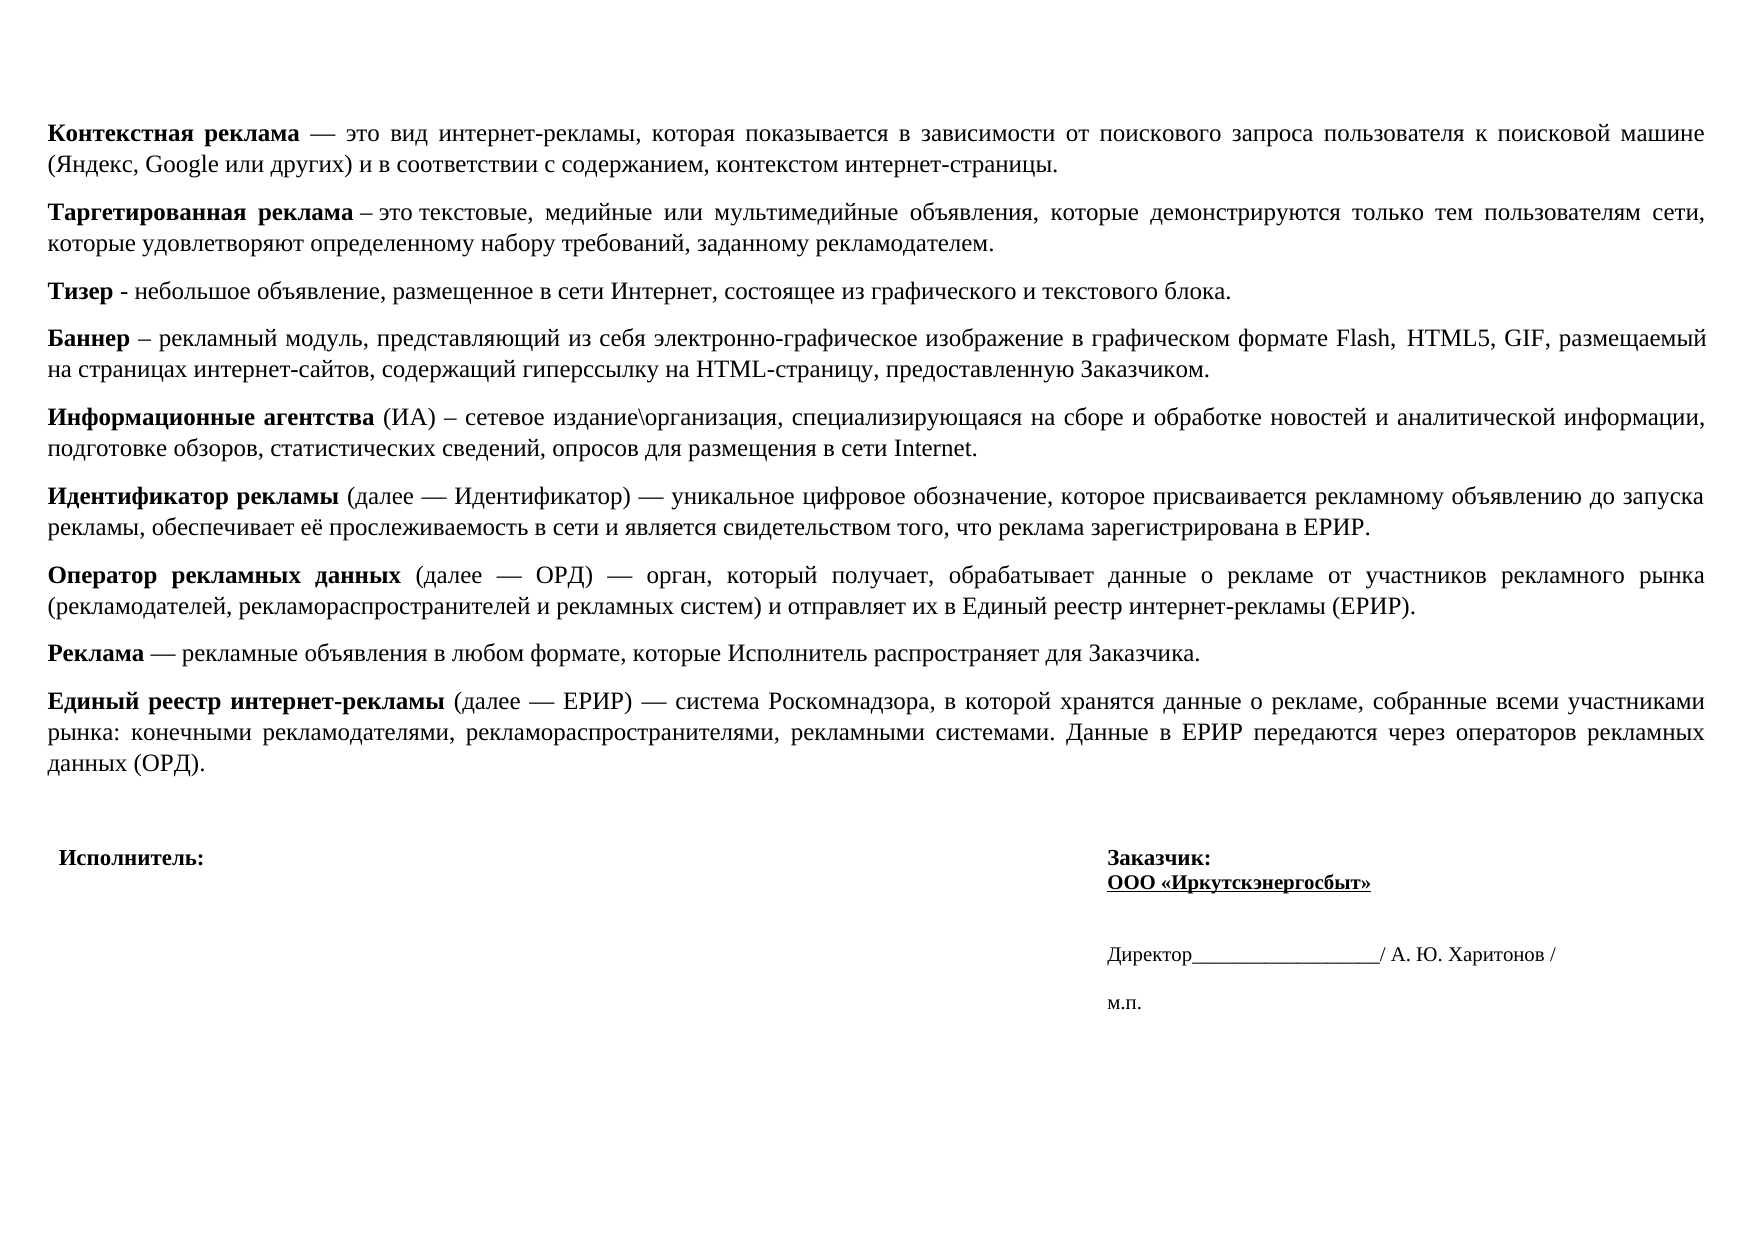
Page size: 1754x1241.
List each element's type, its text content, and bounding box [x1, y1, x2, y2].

table_header Исполнитель: [47, 844, 1096, 1041]
text Идентификатор рекламы (далее — Идентификатор) — уникальное цифровое обозначение, которое присваивается рекламному объявлению до запуска рекламы, обеспечивает её прослеживаемость в сети и является свидетельством того, что реклама зарегистрирована в ЕРИР. [47, 481, 1707, 541]
text Таргетированная реклама – это текстовые, медийные или мультимедийные объявления, которые демонстрируются только тем пользователям сети, которые удовлетворяют определенному набору требований, заданному рекламодателем. [47, 197, 1707, 257]
text Оператор рекламных данных (далее — ОРД) — орган, который получает, обрабатывает данные о рекламе от участников рекламного рынка (рекламодателей, рекламораспространителей и рекламных систем) и отправляет их в Единый реестр интернет-рекламы (ЕРИР). [47, 560, 1707, 619]
text Тизер - небольшое объявление, размещенное в сети Интернет, состоящее из графического и текстового блока. [47, 276, 1707, 304]
text Баннер – рекламный модуль, представляющий из себя электронно-графическое изображение в графическом формате Flash, HTML5, GIF, размещаемый на страницах интернет-сайтов, содержащий гиперссылку на HTML-страницу, предоставленную Заказчиком. [47, 323, 1707, 383]
table_header Заказчик: ООО «Иркутскэнергосбыт» Директор__________________/ А. Ю. Харитонов / м.п. [1096, 844, 1686, 1041]
text Реклама — рекламные объявления в любом формате, которые Исполнитель распространяет для Заказчика. [47, 638, 1707, 667]
text Контекстная реклама — это вид интернет-рекламы, которая показывается в зависимости от поискового запроса пользователя к поисковой машине (Яндекс, Google или других) и в соответствии с содержанием, контекстом интернет-страницы. [47, 118, 1707, 178]
text Информационные агентства (ИА) – сетевое издание\организация, специализирующаяся на сборе и обработке новостей и аналитической информации, подготовке обзоров, статистических сведений, опросов для размещения в сети Internet. [47, 402, 1707, 462]
text Единый реестр интернет-рекламы (далее — ЕРИР) — система Роскомнадзора, в которой хранятся данные о рекламе, собранные всеми участниками рынка: конечными рекламодателями, рекламораспространителями, рекламными системами. Данные в ЕРИР передаются через операторов рекламных данных (ОРД). [47, 686, 1707, 777]
